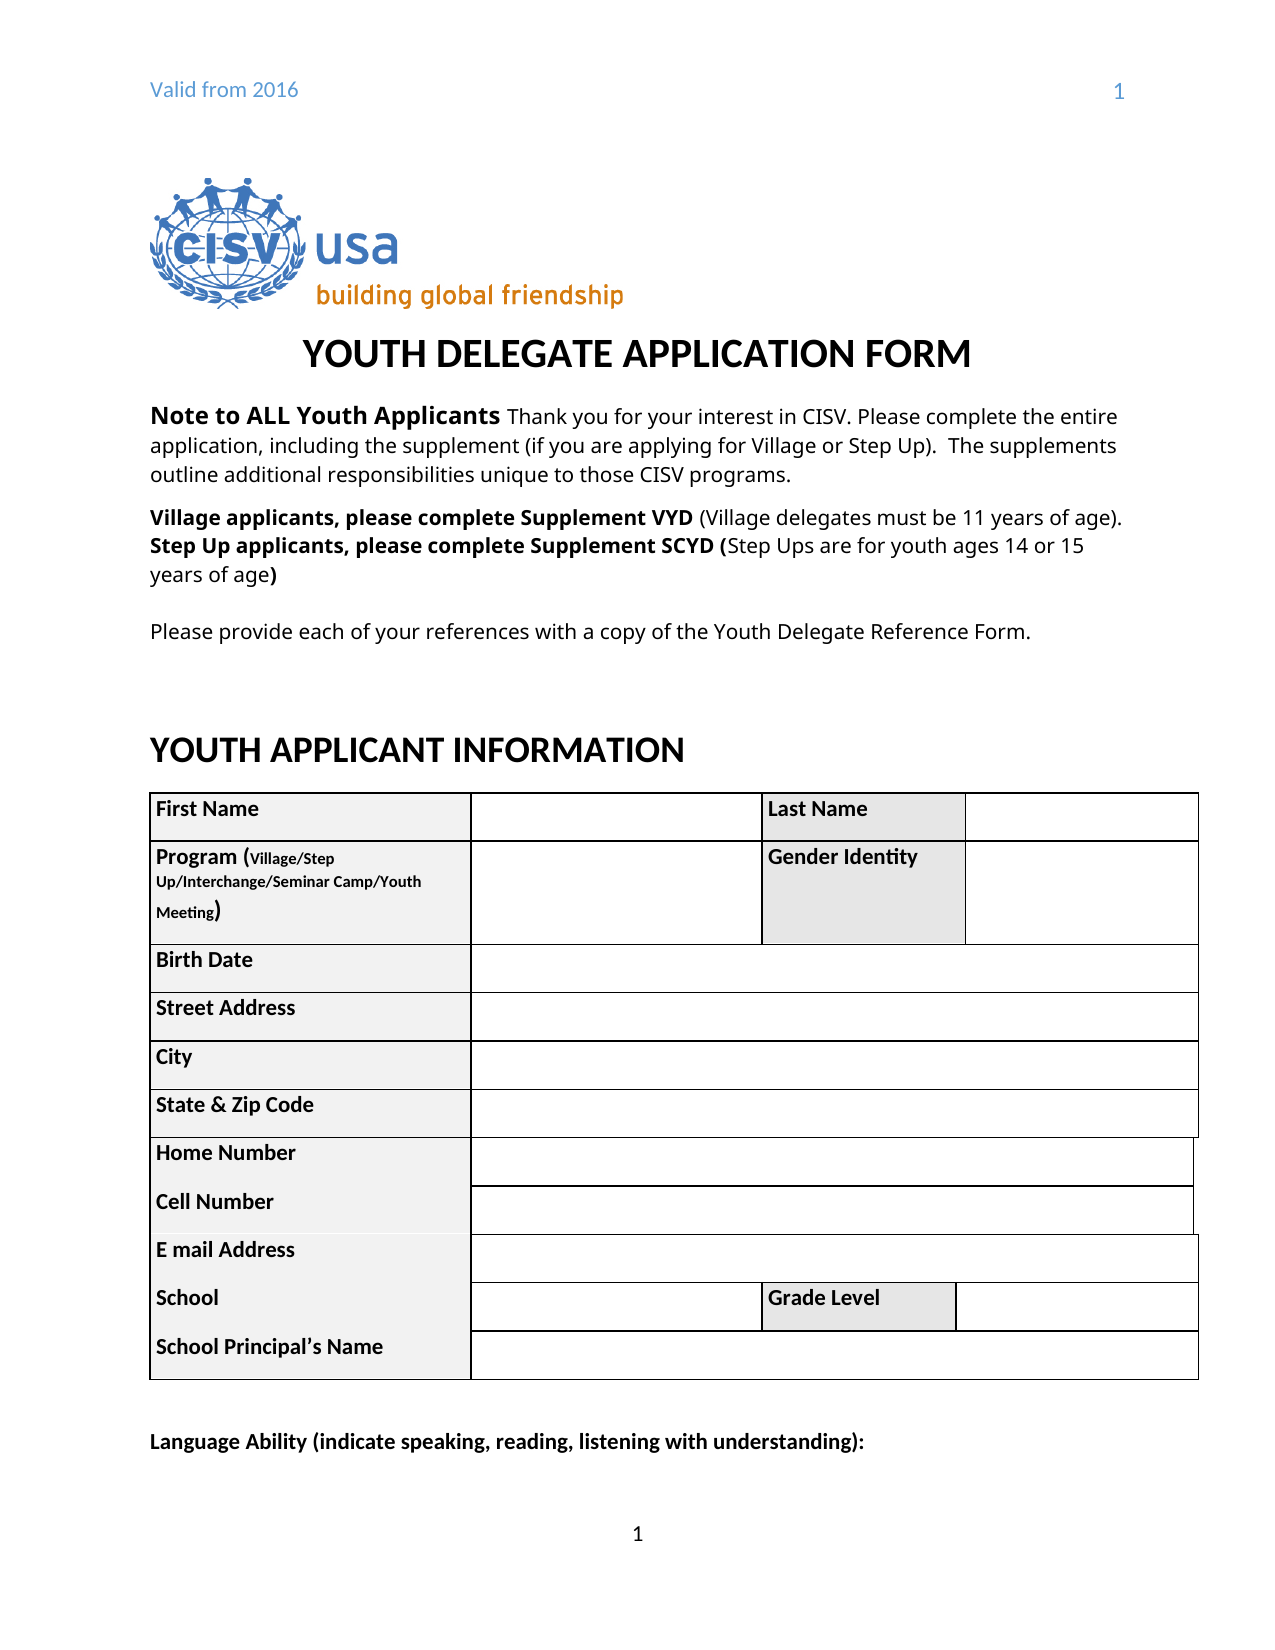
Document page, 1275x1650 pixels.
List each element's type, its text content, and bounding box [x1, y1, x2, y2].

text YOUTH DELEGATE APPLICATION FORM [150, 327, 1125, 378]
table_cell [472, 945, 1198, 992]
table_cell [472, 1187, 1193, 1233]
table_cell School [151, 1282, 470, 1330]
table_cell [472, 993, 1198, 1040]
table_cell [472, 842, 761, 943]
table_cell [472, 1090, 1198, 1137]
table_header First Name [151, 794, 470, 840]
table_cell Home Number [151, 1138, 470, 1185]
text Village applicants, please complete Supplement VYD (Village delegates must be 11 years of age). [150, 503, 1125, 531]
table_header [966, 794, 1198, 840]
table_cell [472, 1332, 1198, 1378]
table_header Last Name [763, 794, 965, 840]
text Note to ALL Youth Applicants Thank you for your interest in CISV. Please complete the entire application, including the supplement (if you are applying for Village or Step Up). The supplements outline additional responsibilities unique to those CISV programs. [150, 399, 1125, 488]
table_cell Cell Number [151, 1185, 470, 1233]
table_cell Birth Date [151, 945, 470, 992]
table_cell [472, 1235, 1198, 1282]
picture [150, 178, 623, 309]
text YOUTH APPLICANT INFORMATION [150, 726, 1125, 772]
table_cell Program (Village/Step Up/Interchange/Seminar Camp/Youth Meeting) [151, 842, 470, 943]
table_cell E mail Address [151, 1234, 470, 1282]
table_cell [472, 1283, 761, 1330]
table_cell [966, 842, 1198, 943]
text Language Ability (indicate speaking, reading, listening with understanding): [150, 1427, 1125, 1455]
table_header [472, 794, 761, 840]
table_cell School Principal’s Name [151, 1330, 470, 1378]
table_cell [957, 1283, 1198, 1330]
table_cell City [151, 1042, 470, 1088]
table_cell State & Zip Code [151, 1090, 470, 1137]
table_cell [472, 1138, 1193, 1185]
text Please provide each of your references with a copy of the Youth Delegate Reference Form. [150, 617, 1125, 645]
table_cell Grade Level [763, 1283, 955, 1330]
table_cell Street Address [151, 993, 470, 1040]
text Step Up applicants, please complete Supplement SCYD (Step Ups are for youth ages 14 or 15 years of age) [150, 531, 1125, 588]
table_cell [472, 1042, 1198, 1088]
table_cell Gender Identity [763, 842, 965, 943]
